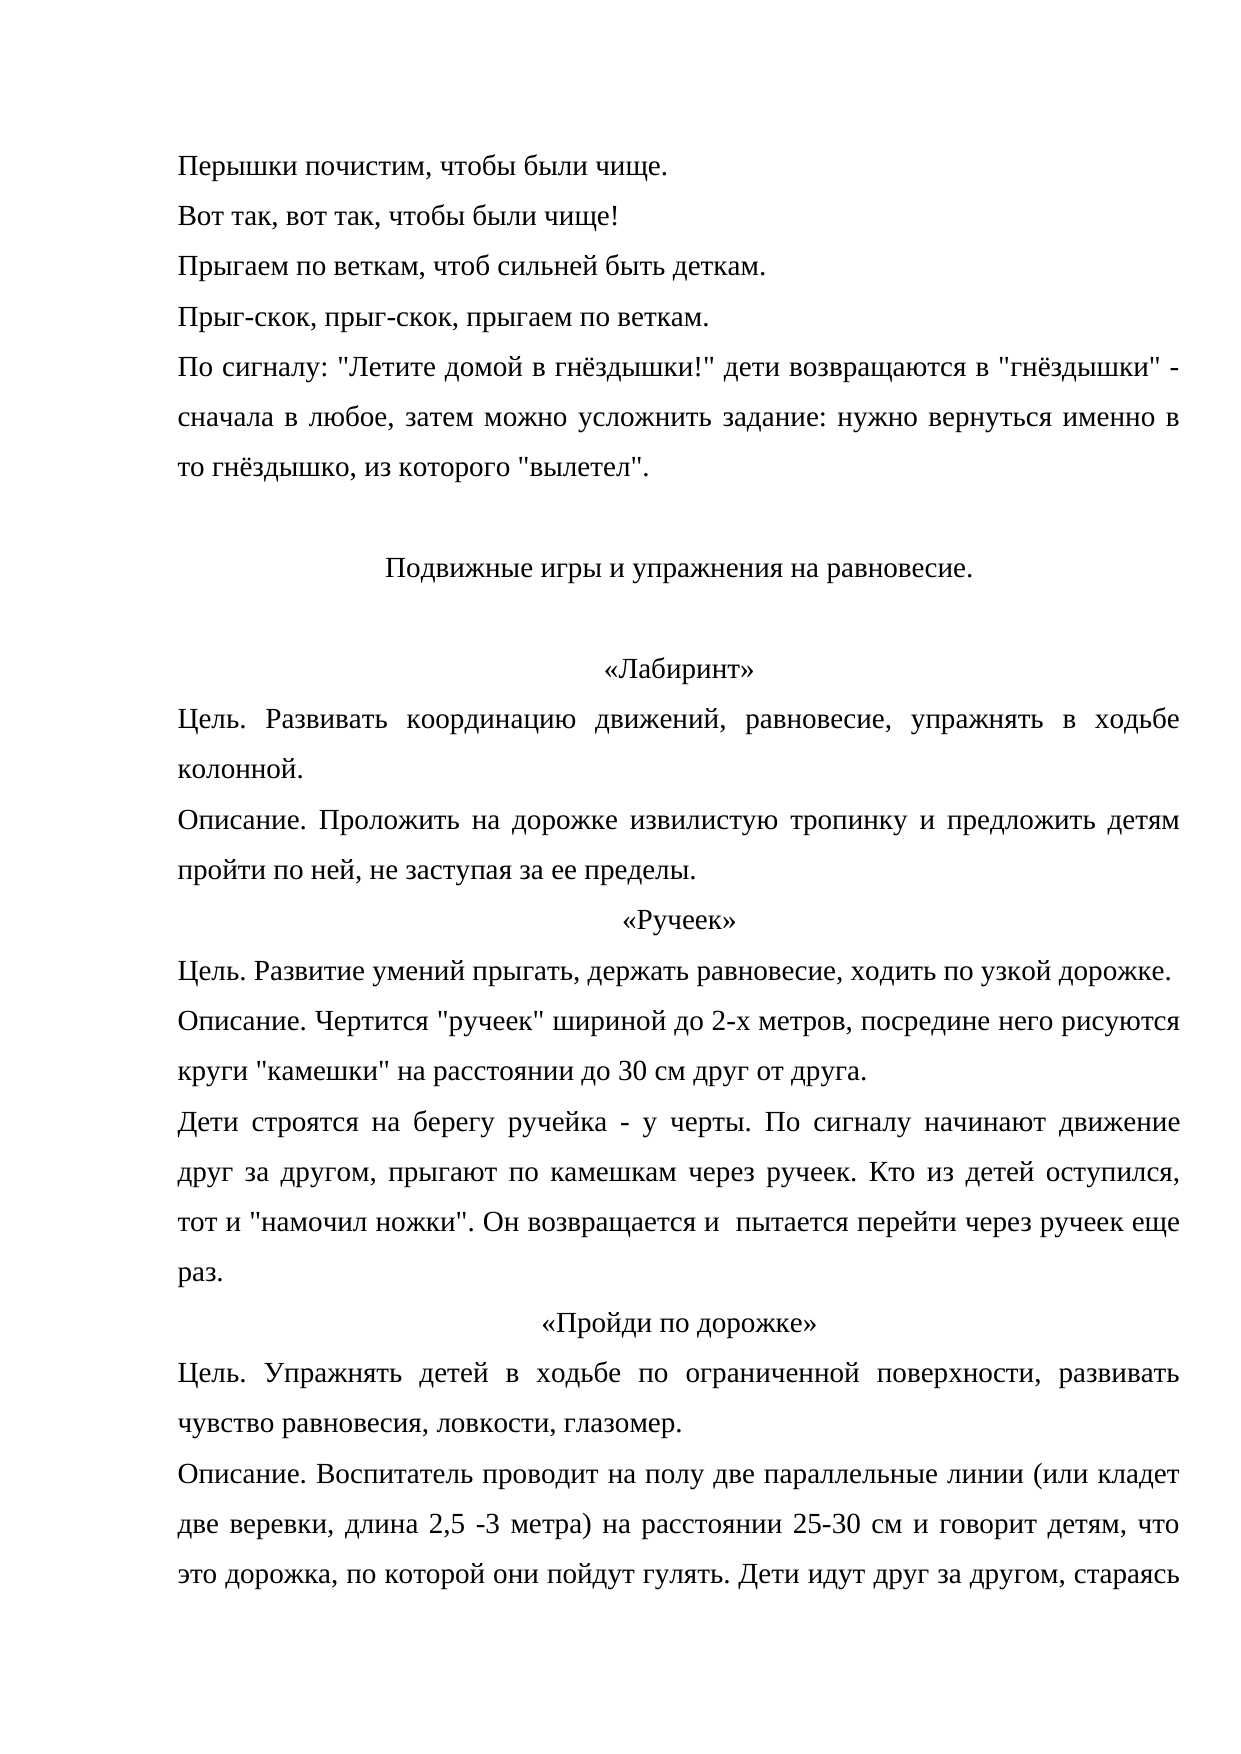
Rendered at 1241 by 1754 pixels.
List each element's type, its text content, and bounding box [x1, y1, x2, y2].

text Перышки почистим, чтобы были чище. [177, 148, 1181, 181]
text «Ручеек» [177, 902, 1181, 936]
text Цель. Развивать координацию движений, равновесие, упражнять в ходьбе колонной. [177, 701, 1181, 785]
text Вот так, вот так, чтобы были чище! [177, 198, 1181, 232]
text Цель. Развитие умений прыгать, держать равновесие, ходить по узкой дорожке. [177, 953, 1181, 986]
text Цель. Упражнять детей в ходьбе по ограниченной поверхности, развивать чувство равновесия, ловкости, глазомер. [177, 1355, 1181, 1439]
text Прыгаем по веткам, чтоб сильней быть деткам. [177, 248, 1181, 282]
text Описание. Чертится "ручеек" шириной до 2-х метров, посредине него рисуются круги "камешки" на расстоянии до 30 см друг от друга. [177, 1003, 1181, 1087]
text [177, 1456, 1181, 1590]
text Подвижные игры и упражнения на равновесие. [177, 550, 1181, 584]
text «Лабиринт» [177, 651, 1181, 684]
text Описание. Проложить на дорожке извилистую тропинку и предложить детям пройти по ней, не заступая за ее пределы. [177, 802, 1181, 886]
text По сигналу: "Летите домой в гнёздышки!" дети возвращаются в "гнёздышки" - сначала в любое, затем можно усложнить задание: нужно вернуться именно в то гнёздышко, из которого "вылетел". [177, 349, 1181, 483]
text «Пройди по дорожке» [177, 1305, 1181, 1338]
text Прыг-скок, прыг-скок, прыгаем по веткам. [177, 299, 1181, 332]
text Дети строятся на берегу ручейка - у черты. По сигналу начинают движение друг за другом, прыгают по камешкам через ручеек. Кто из детей оступился, тот и "намочил ножки". Он возвращается и пытается перейти через ручеек еще раз. [177, 1104, 1181, 1288]
